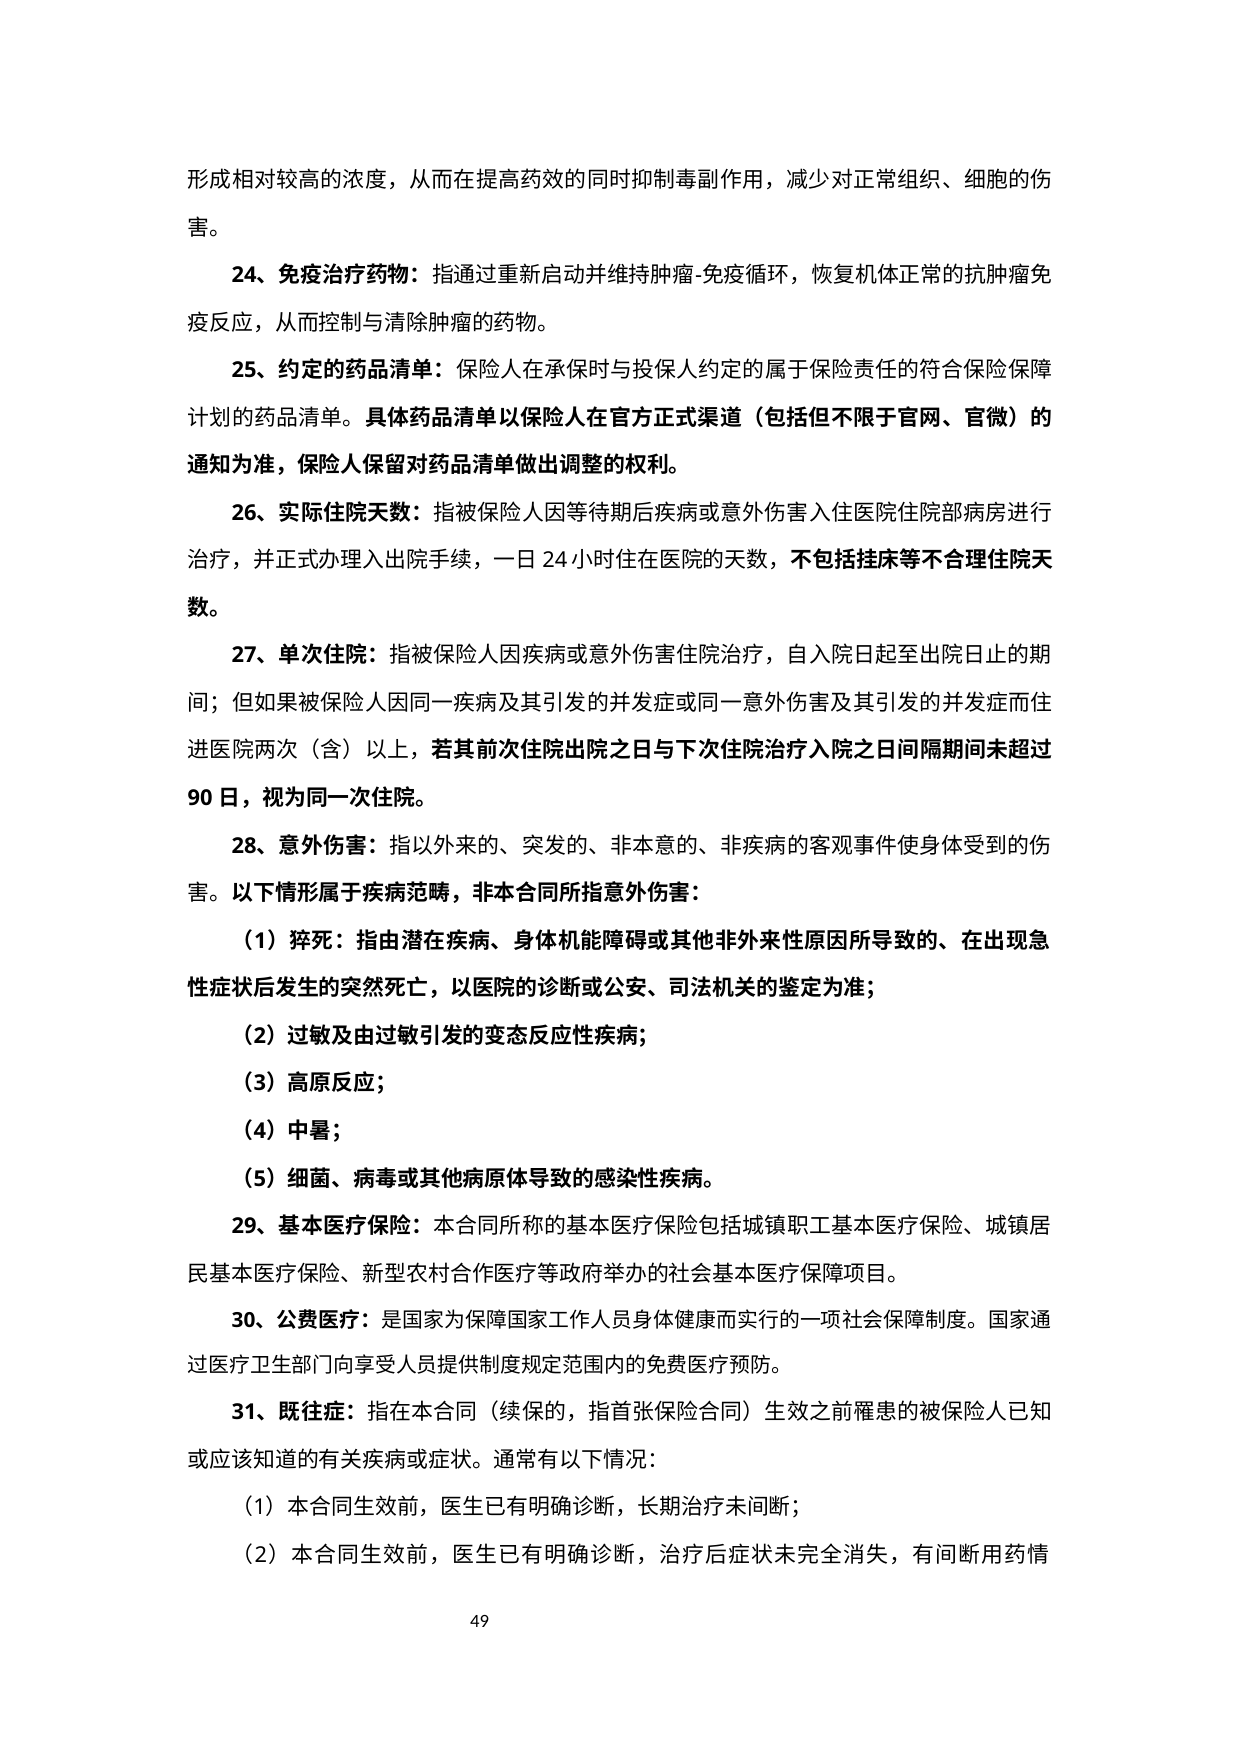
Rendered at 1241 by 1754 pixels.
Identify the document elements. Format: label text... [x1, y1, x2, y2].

list （4）中暑； [187, 1113, 1053, 1145]
text 27、单次住院：指被保险人因疾病或意外伤害住院治疗，自入院日起至出院日止的期间；但如果被保险人因同一疾病及其引发的并发症或同一意外伤害及其引发的并发症而住进医院两次（含）以上，若其前次住院出院之日与下次住院治疗入院之日间隔期间未超过90 日，视为同一次住院。 [187, 637, 1053, 812]
list 26、实际住院天数：指被保险人因等待期后疾病或意外伤害入住医院住院部病房进行治疗，并正式办理入出院手续，一日24小时住在医院的天数，不包括挂床等不合理住院天数。 [187, 495, 1053, 622]
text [187, 162, 1053, 241]
text 28、意外伤害：指以外来的、突发的、非本意的、非疾病的客观事件使身体受到的伤害。以下情形属于疾病范畴，非本合同所指意外伤害： [187, 828, 1053, 907]
text （1）本合同生效前，医生已有明确诊断，长期治疗未间断； [187, 1489, 1053, 1521]
text 30、公费医疗：是国家为保障国家工作人员身体健康而实行的一项社会保障制度。国家通过医疗卫生部门向享受人员提供制度规定范围内的免费医疗预防。 [187, 1303, 1053, 1379]
text 31、既往症：指在本合同（续保的，指首张保险合同）生效之前罹患的被保险人已知或应该知道的有关疾病或症状。通常有以下情况： [187, 1394, 1053, 1473]
text 29、基本医疗保险：本合同所称的基本医疗保险包括城镇职工基本医疗保险、城镇居民基本医疗保险、新型农村合作医疗等政府举办的社会基本医疗保障项目。 [187, 1208, 1053, 1287]
text 24、免疫治疗药物：指通过重新启动并维持肿瘤-免疫循环，恢复机体正常的抗肿瘤免疫反应，从而控制与清除肿瘤的药物。 [187, 257, 1053, 336]
list 25、约定的药品清单：保险人在承保时与投保人约定的属于保险责任的符合保险保障计划的药品清单。具体药品清单以保险人在官方正式渠道（包括但不限于官网、官微）的通知为准，保险人保留对药品清单做出调整的权利。 [187, 352, 1053, 479]
list （1）猝死：指由潜在疾病、身体机能障碍或其他非外来性原因所导致的、在出现急性症状后发生的突然死亡，以医院的诊断或公安、司法机关的鉴定为准； [187, 923, 1053, 1002]
list （5）细菌、病毒或其他病原体导致的感染性疾病。 [187, 1161, 1053, 1192]
list （3）高原反应； [187, 1065, 1053, 1097]
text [187, 1537, 1053, 1568]
list （2）过敏及由过敏引发的变态反应性疾病； [187, 1018, 1053, 1049]
